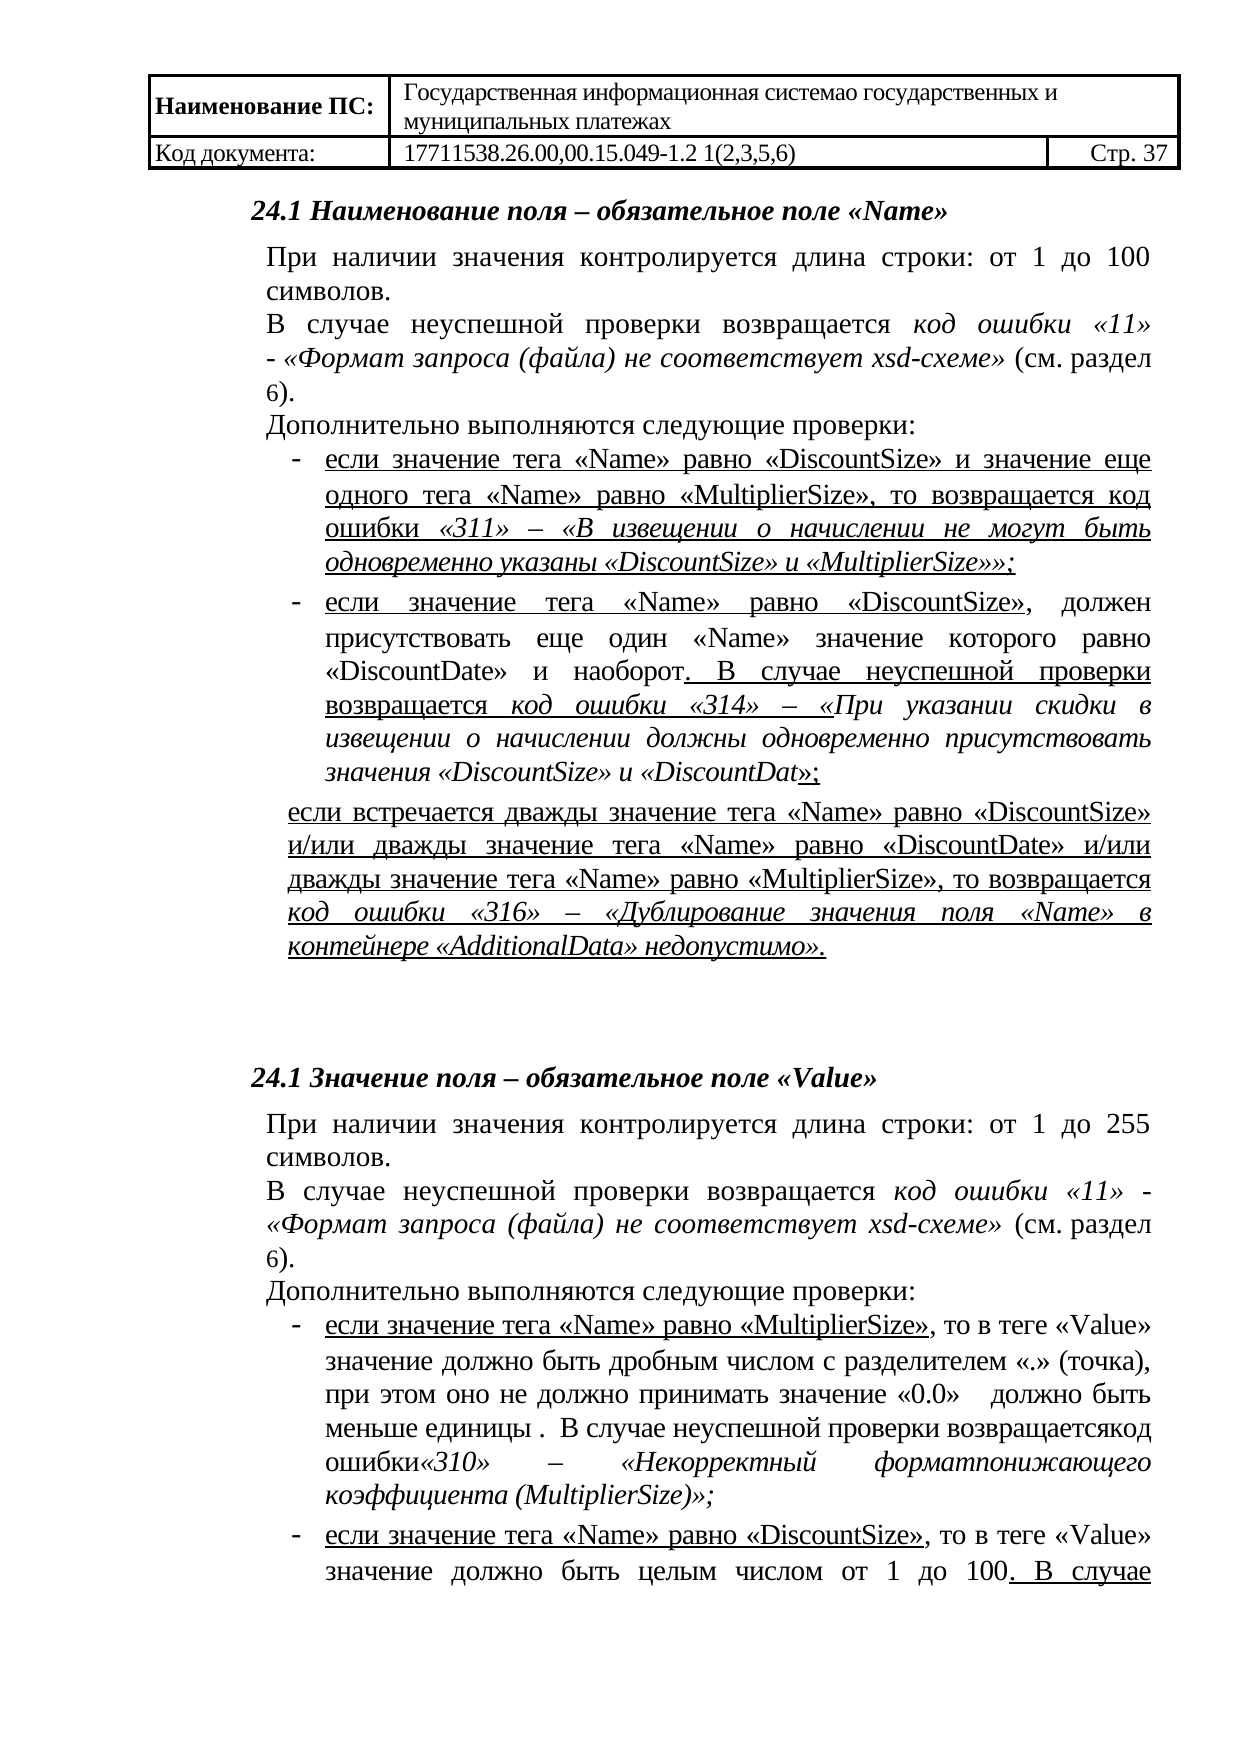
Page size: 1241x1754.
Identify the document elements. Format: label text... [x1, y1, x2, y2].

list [287, 1517, 1152, 1587]
list 24.1 Значение поля – обязательное поле «Value» [251, 1060, 1152, 1093]
text если встречается дважды значение тега «Name» равно «DiscountSize» и/или дважды значение тега «Name» равно «DiscountDate» и/или дважды значение тега «Name» равно «MultiplierSize», то возвращается код ошибки «316» – «Дублирование значения поля «Name» в контейнере «AdditionalData» недопустимо». [287, 794, 1152, 923]
list Дополнительно выполняются следующие проверки: [266, 407, 1152, 441]
list если значение тега «Name» равно «DiscountSize» и значение еще одного тега «Name» равно «MultiplierSize», то возвращается код ошибки «311» – «В извещении о начислении не могут быть одновременно указаны «DiscountSize» и «MultiplierSize»»; [287, 441, 1152, 577]
list Дополнительно выполняются следующие проверки: [266, 1273, 1152, 1307]
list В случае неуспешной проверки возвращается код ошибки «11» - «Формат запроса (файла) не соответствует xsd-схеме» (см. раздел 6). [266, 307, 1152, 407]
list 24.1 Наименование поля – обязательное поле «Name» [251, 193, 1152, 227]
list При наличии значения контролируется длина строки: от 1 до 255 символов. [266, 1106, 1152, 1173]
list В случае неуспешной проверки возвращается код ошибки «11» - «Формат запроса (файла) не соответствует xsd-схеме» (см. раздел 6). [266, 1173, 1152, 1273]
list При наличии значения контролируется длина строки: от 1 до 100 символов. [266, 239, 1152, 307]
list если значение тега «Name» равно «DiscountSize», должен присутствовать еще один «Name» значение которого равно «DiscountDate» и наоборот. В случае неуспешной проверки возвращается код ошибки «314» – «При указании скидки в извещении о начислении должны одновременно присутствовать значения «DiscountSize» и «DiscountDat»; [287, 584, 1152, 787]
text если встречается дважды значение тега «Name» равно «DiscountSize» и/или дважды значение тега «Name» равно «DiscountDate» и/или дважды значение тега «Name» равно «MultiplierSize», то возвращается код ошибки «316» – «Дублирование значения поля «Name» в контейнере «AdditionalData» недопустимо». [287, 924, 1152, 961]
list если значение тега «Name» равно «MultiplierSize», то в теге «Value» значение должно быть дробным числом с разделителем «.» (точка), при этом оно не должно принимать значение «0.0» должно быть меньше единицы . В случае неуспешной проверки возвращаетсякод ошибки«310» – «Некорректный форматпонижающего коэффициента (MultiplierSize)»; [287, 1307, 1152, 1511]
